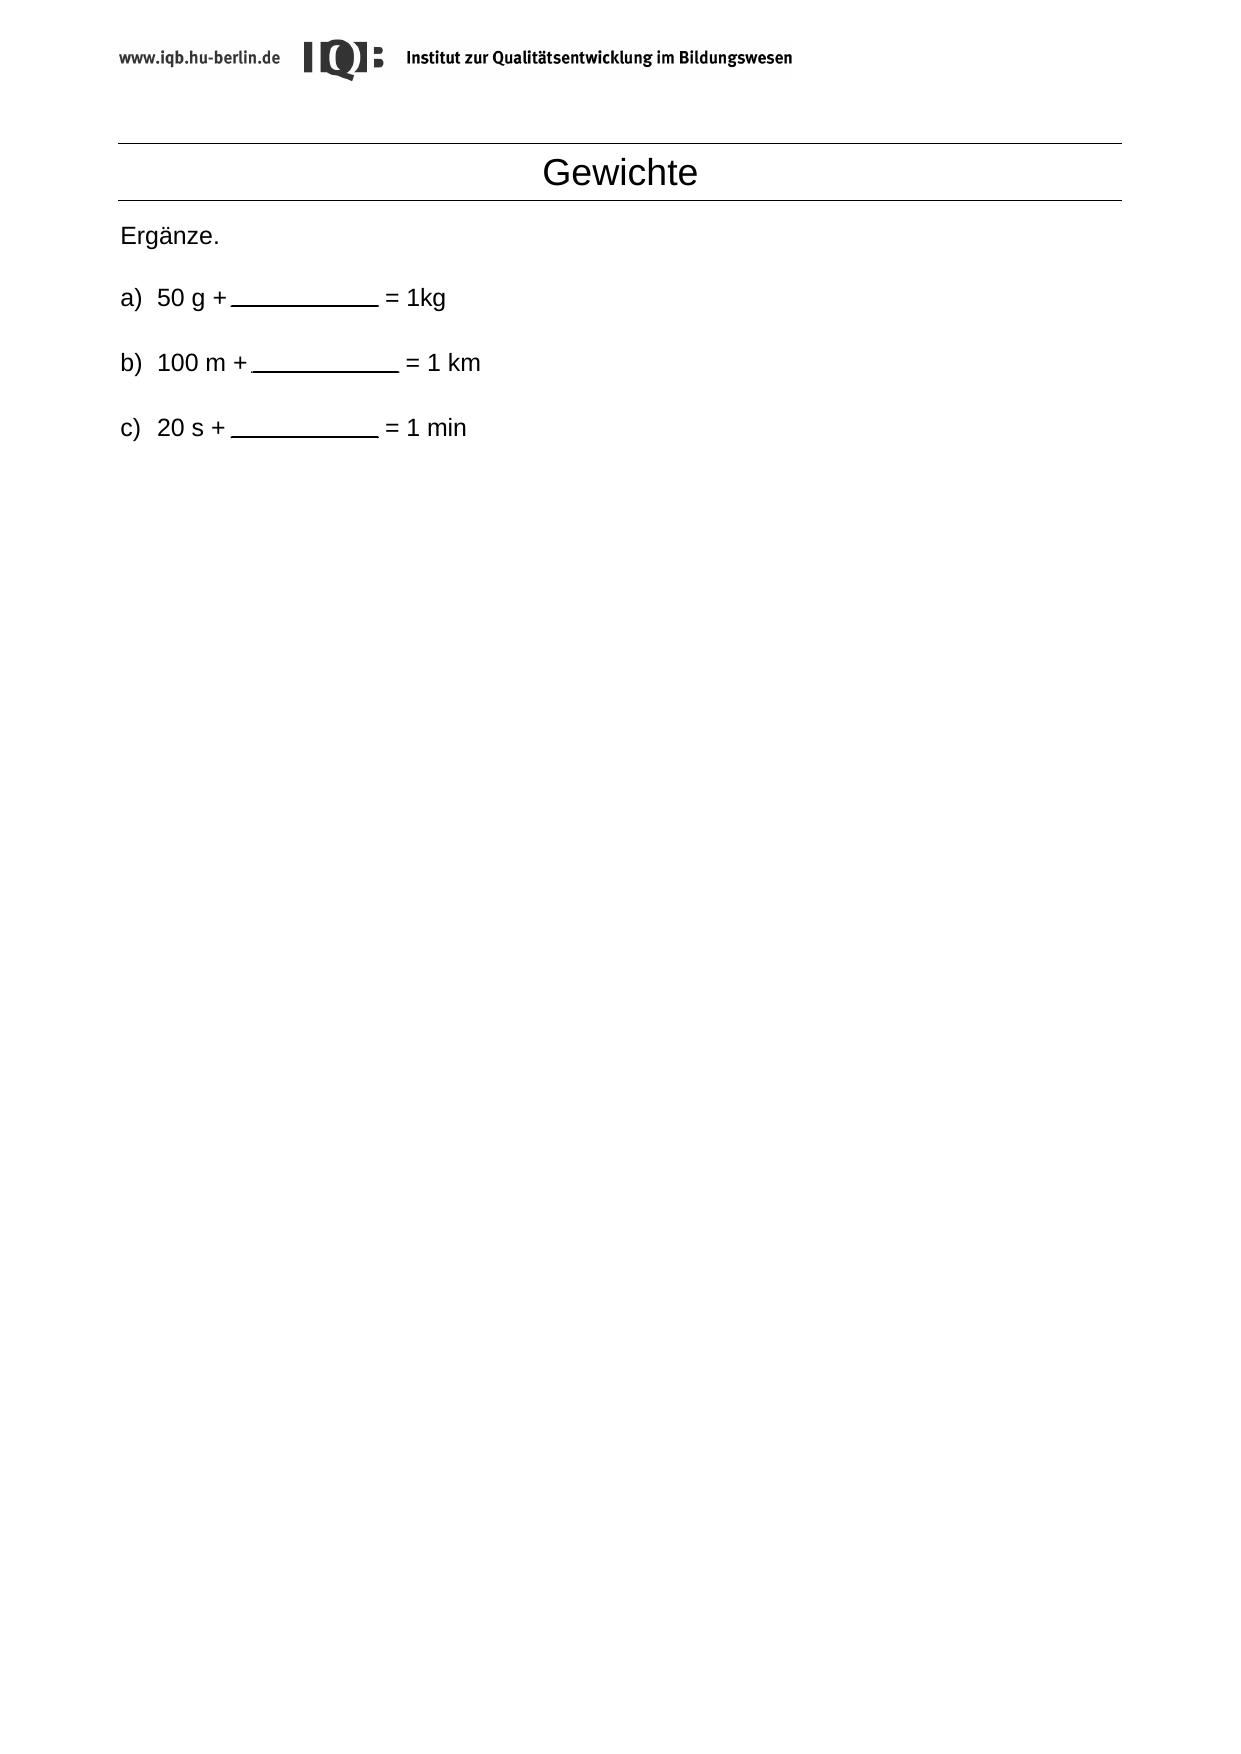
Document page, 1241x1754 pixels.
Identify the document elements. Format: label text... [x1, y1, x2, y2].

text Gewichte [118, 144, 1122, 200]
